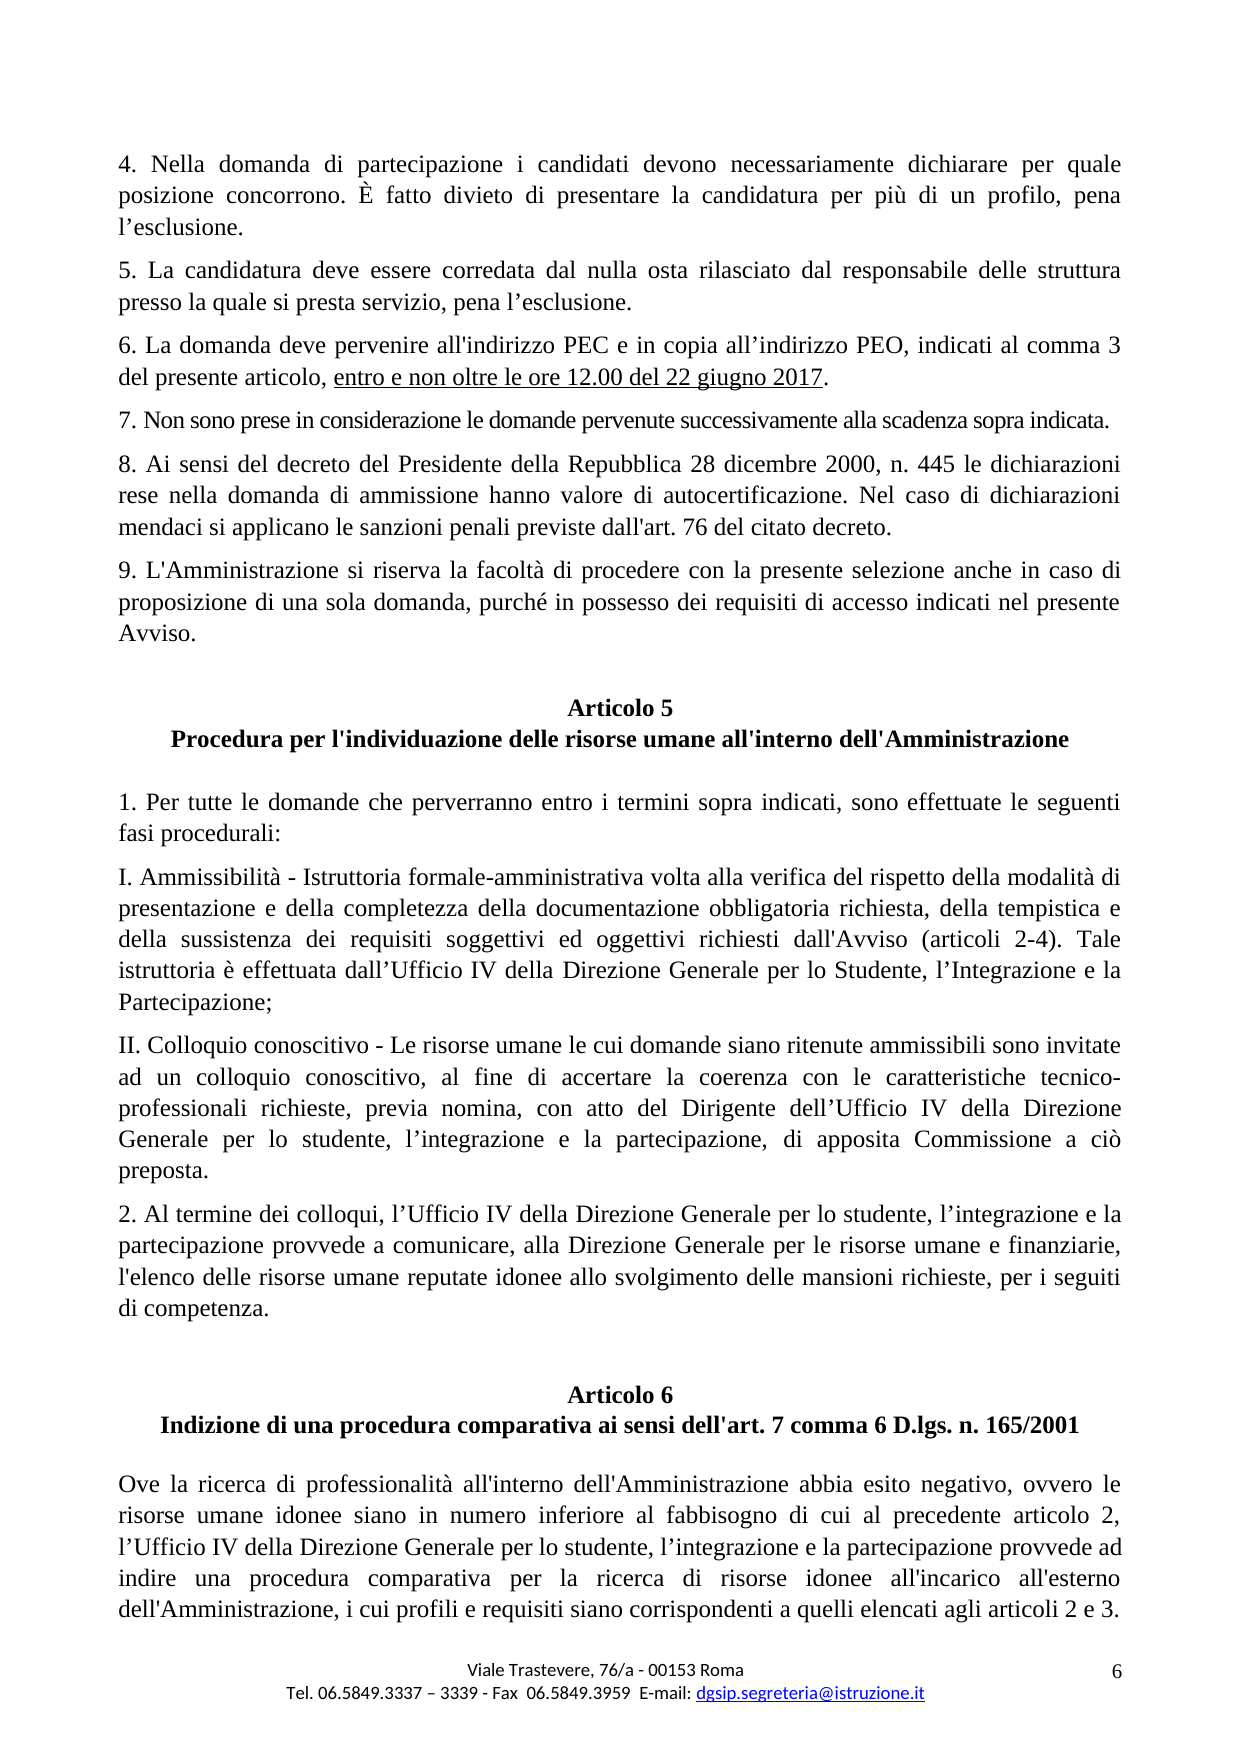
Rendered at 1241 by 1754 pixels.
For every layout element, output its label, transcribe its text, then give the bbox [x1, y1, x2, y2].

text 7. Non sono prese in considerazione le domande pervenute successivamente alla scadenza sopra indicata. [118, 404, 1122, 435]
text 1. Per tutte le domande che perverranno entro i termini sopra indicati, sono effettuate le seguenti fasi procedurali: [118, 785, 1122, 848]
text 8. Ai sensi del decreto del Presidente della Repubblica 28 dicembre 2000, n. 445 le dichiarazioni rese nella domanda di ammissione hanno valore di autocertificazione. Nel caso di dichiarazioni mendaci si applicano le sanzioni penali previste dall'art. 76 del citato decreto. [118, 448, 1122, 541]
text Indizione di una procedura comparativa ai sensi dell'art. 7 comma 6 D.lgs. n. 165/2001 [118, 1410, 1122, 1439]
text 2. Al termine dei colloqui, l’Ufficio IV della Direzione Generale per lo studente, l’integrazione e la partecipazione provvede a comunicare, alla Direzione Generale per le risorse umane e finanziarie, l'elenco delle risorse umane reputate idonee allo svolgimento delle mansioni richieste, per i seguiti di competenza. [118, 1198, 1122, 1323]
text Procedura per l'individuazione delle risorse umane all'interno dell'Amministrazione [118, 723, 1122, 785]
text 6. La domanda deve pervenire all'indirizzo PEC e in copia all’indirizzo PEO, indicati al comma 3 del presente articolo, entro e non oltre le ore 12.00 del 22 giugno 2017. [118, 329, 1122, 391]
text Ove la ricerca di professionalità all'interno dell'Amministrazione abbia esito negativo, ovvero le risorse umane idonee siano in numero inferiore al fabbisogno di cui al precedente articolo 2, l’Ufficio IV della Direzione Generale per lo studente, l’integrazione e la partecipazione provvede ad indire una procedura comparativa per la ricerca di risorse idonee all'incarico all'esterno dell'Amministrazione, i cui profili e requisiti siano corrispondenti a quelli elencati agli articoli 2 e 3. [118, 1468, 1122, 1624]
text 9. L'Amministrazione si riserva la facoltà di procedere con la presente selezione anche in caso di proposizione di una sola domanda, purché in possesso dei requisiti di accesso indicati nel presente Avviso. [118, 554, 1122, 648]
text II. Colloquio conoscitivo - Le risorse umane le cui domande siano ritenute ammissibili sono invitate ad un colloquio conoscitivo, al fine di accertare la coerenza con le caratteristiche tecnico-professionali richieste, previa nomina, con atto del Dirigente dell’Ufficio IV della Direzione Generale per lo studente, l’integrazione e la partecipazione, di apposita Commissione a ciò preposta. [118, 1029, 1122, 1185]
text I. Ammissibilità - Istruttoria formale-amministrativa volta alla verifica del rispetto della modalità di presentazione e della completezza della documentazione obbligatoria richiesta, della tempistica e della sussistenza dei requisiti soggettivi ed oggettivi richiesti dall'Avviso (articoli 2-4). Tale istruttoria è effettuata dall’Ufficio IV della Direzione Generale per lo Studente, l’Integrazione e la Partecipazione; [118, 860, 1122, 1016]
text 5. La candidatura deve essere corredata dal nulla osta rilasciato dal responsabile delle struttura presso la quale si presta servizio, pena l’esclusione. [118, 254, 1122, 316]
text 4. Nella domanda di partecipazione i candidati devono necessariamente dichiarare per quale posizione concorrono. È fatto divieto di presentare la candidatura per più di un profilo, pena l’esclusione. [118, 148, 1122, 241]
text Articolo 5 [118, 691, 1122, 723]
text Articolo 6 [118, 1379, 1122, 1410]
